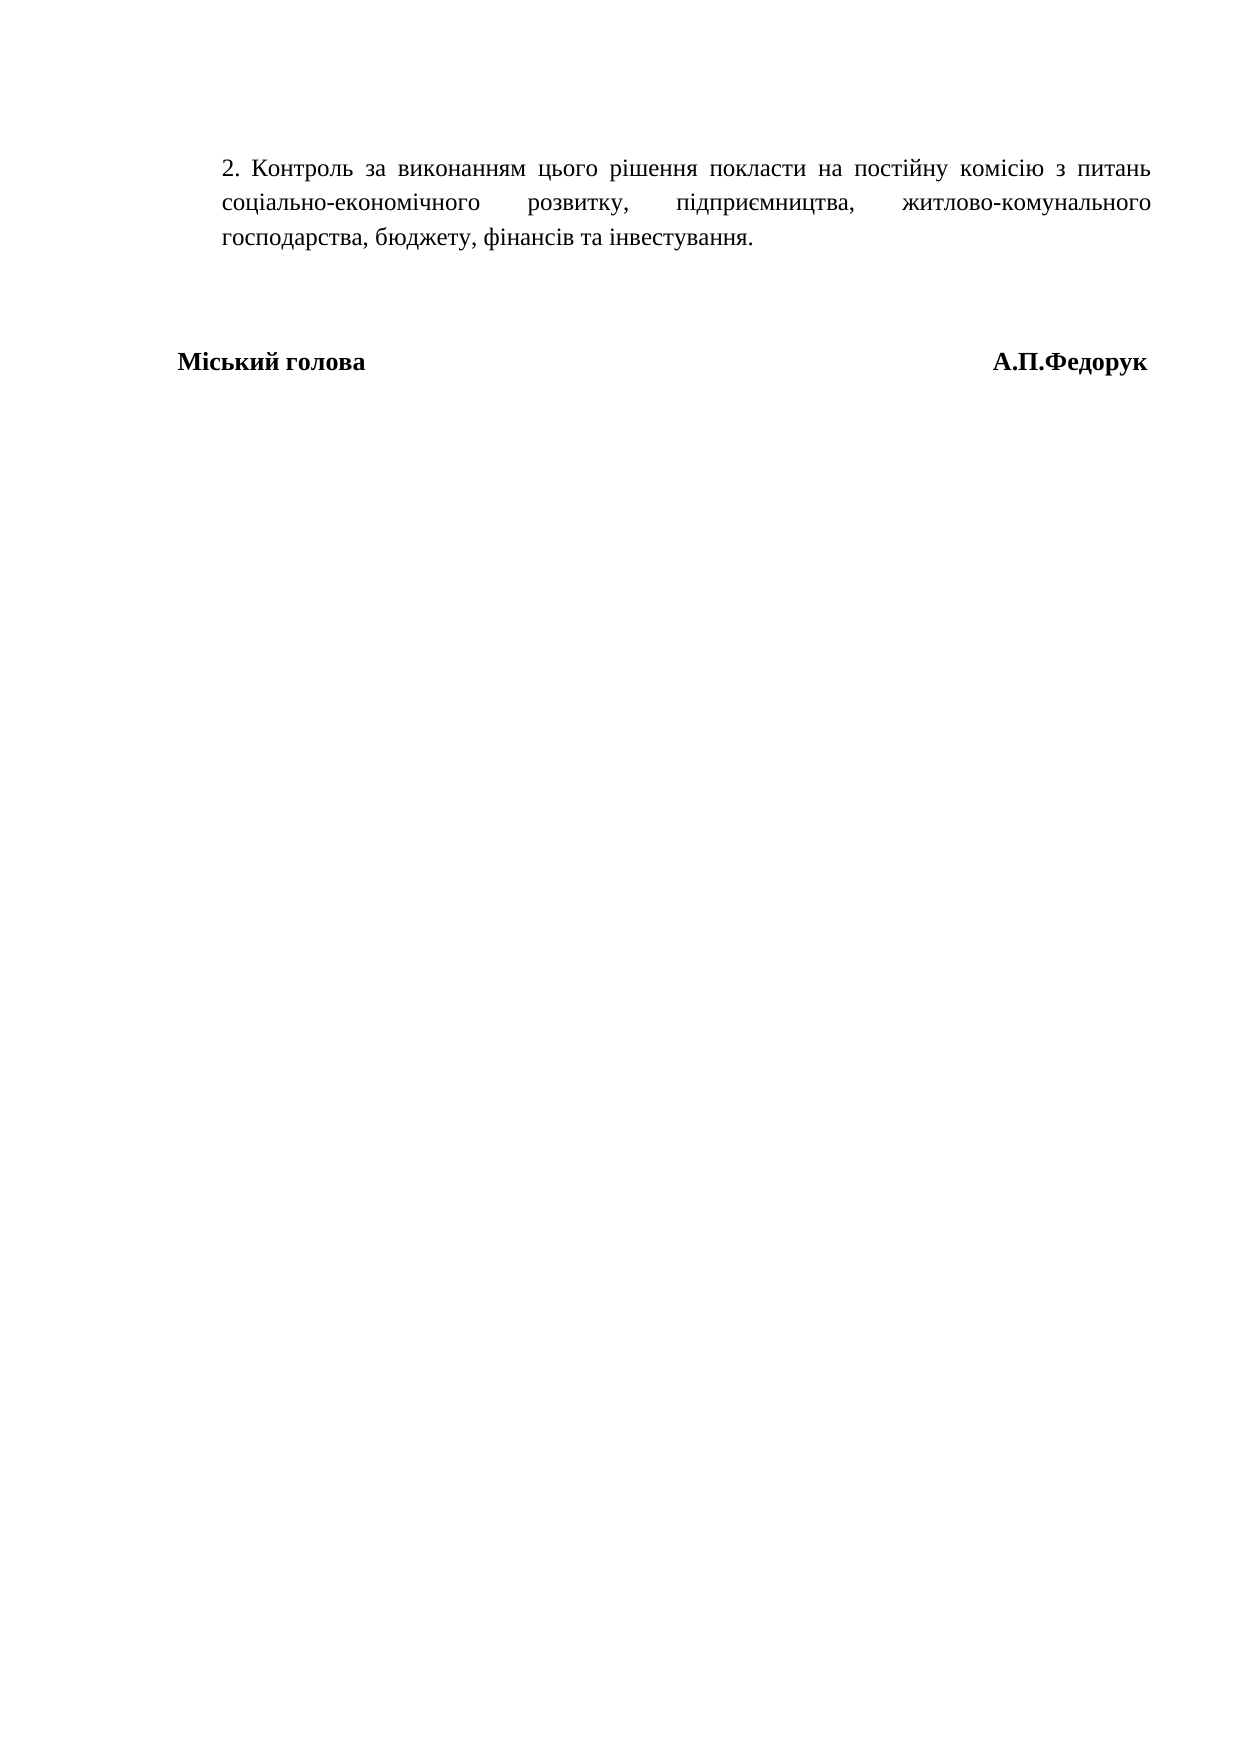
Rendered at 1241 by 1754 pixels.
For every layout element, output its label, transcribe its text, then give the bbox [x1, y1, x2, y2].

list Контроль за виконанням цього рішення покласти на постійну комісію з питань соціально-економічного розвитку, підприємництва, житлово-комунального господарства, бюджету, фінансів та інвестування. [222, 153, 1152, 250]
text Міський голова А.П.Федорук [177, 346, 1181, 376]
